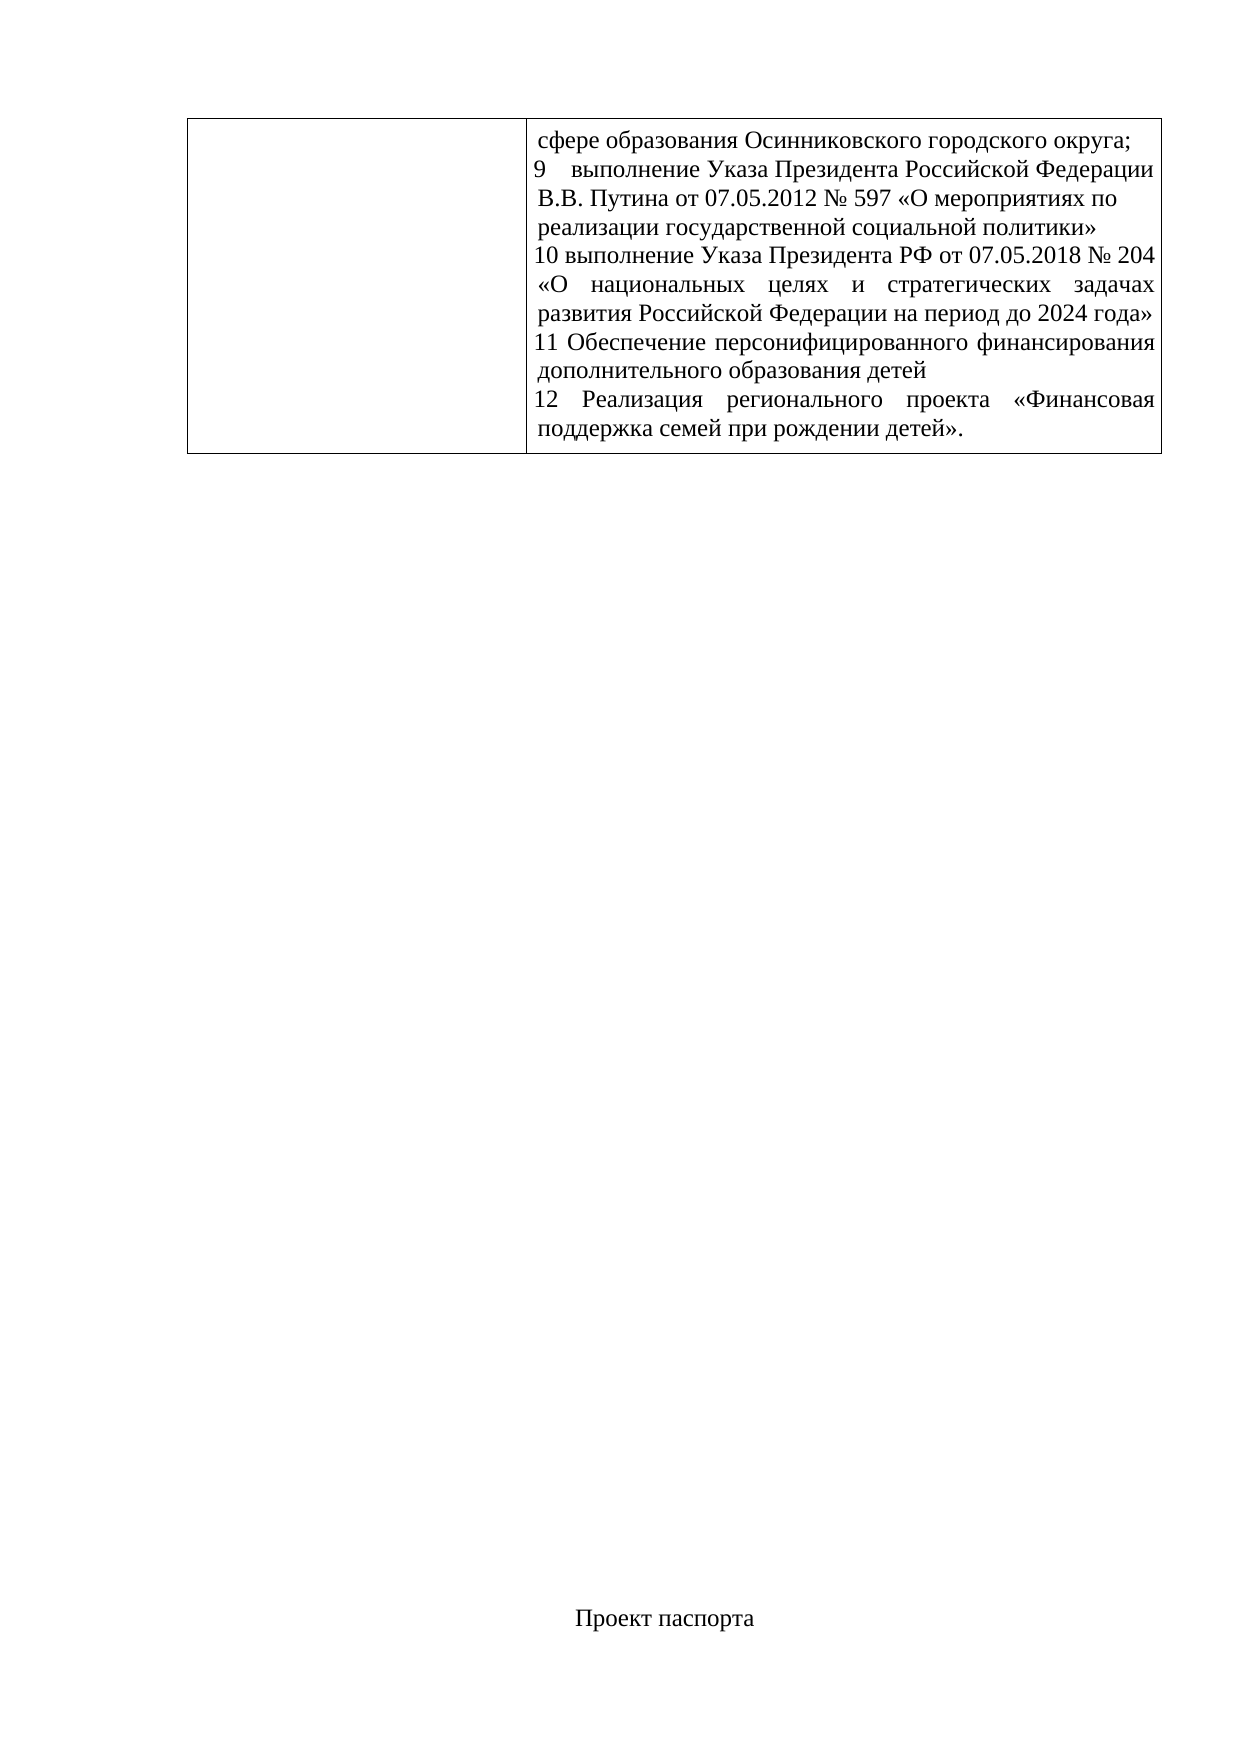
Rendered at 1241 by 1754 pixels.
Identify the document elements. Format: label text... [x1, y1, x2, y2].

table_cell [527, 119, 1161, 452]
text Проект паспорта [177, 1603, 1152, 1632]
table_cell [188, 119, 526, 452]
